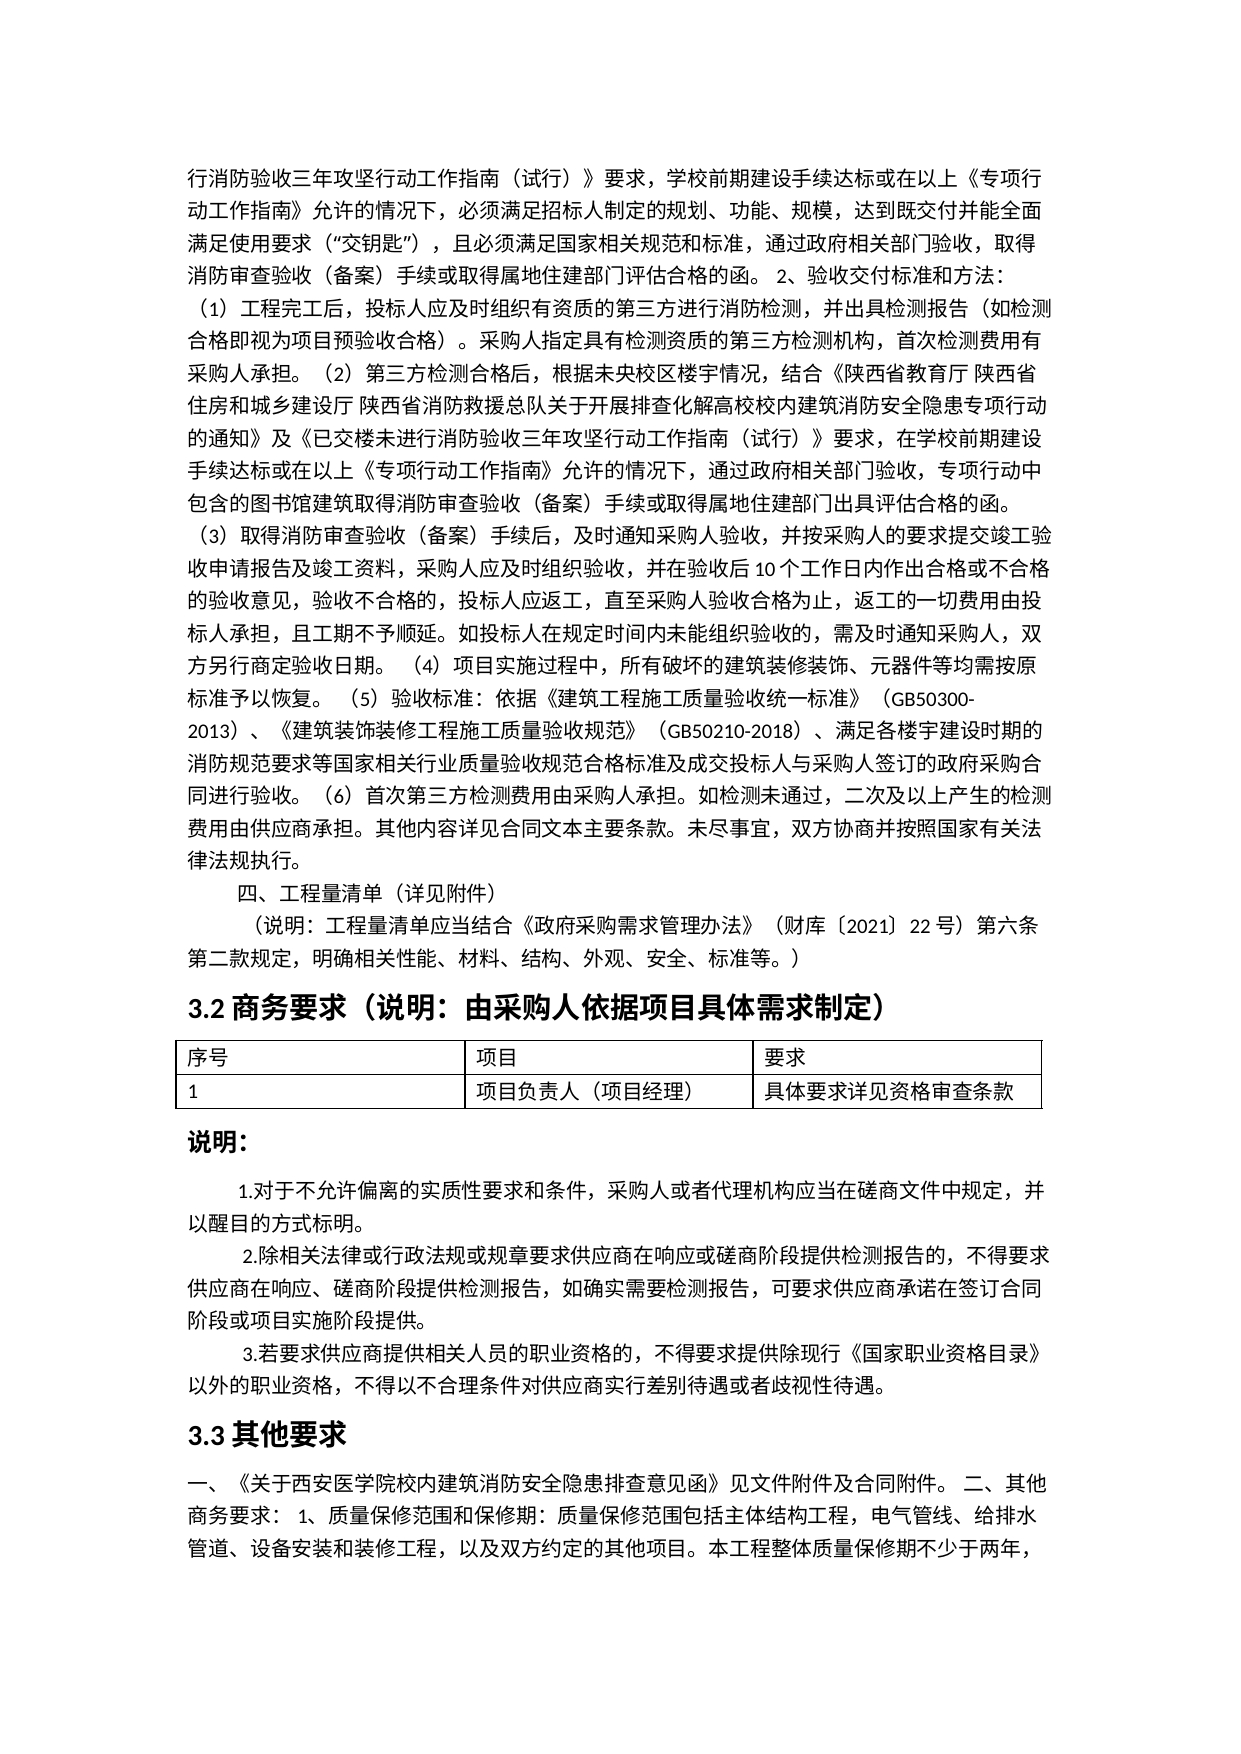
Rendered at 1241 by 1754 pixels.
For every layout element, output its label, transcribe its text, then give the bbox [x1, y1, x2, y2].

table_cell 具体要求详见资格审查条款 [754, 1075, 1041, 1108]
text 说明： [187, 1109, 1053, 1174]
text 3.若要求供应商提供相关人员的职业资格的，不得要求提供除现行《国家职业资格目录》以外的职业资格，不得以不合理条件对供应商实行差别待遇或者歧视性待遇。 [187, 1337, 1053, 1402]
text （说明：工程量清单应当结合《政府采购需求管理办法》（财库〔2021〕22号）第六条第二款规定，明确相关性能、材料、结构、外观、安全、标准等。） [187, 909, 1053, 974]
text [187, 1467, 1053, 1564]
table_cell 项目负责人（项目经理） [466, 1075, 752, 1108]
table_header 项目 [466, 1041, 752, 1073]
text 四、工程量清单（详见附件） [187, 877, 1053, 909]
table_header 要求 [754, 1041, 1041, 1073]
text 3.3其他要求 [187, 1402, 1053, 1467]
text 1.对于不允许偏离的实质性要求和条件，采购人或者代理机构应当在磋商文件中规定，并以醒目的方式标明。 [187, 1174, 1053, 1239]
table_cell 1 [177, 1075, 464, 1108]
text 3.2商务要求（说明：由采购人依据项目具体需求制定） [187, 974, 1053, 1039]
table_header 序号 [177, 1041, 464, 1073]
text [187, 162, 1053, 877]
text 2.除相关法律或行政法规或规章要求供应商在响应或磋商阶段提供检测报告的，不得要求供应商在响应、磋商阶段提供检测报告，如确实需要检测报告，可要求供应商承诺在签订合同阶段或项目实施阶段提供。 [187, 1239, 1053, 1337]
